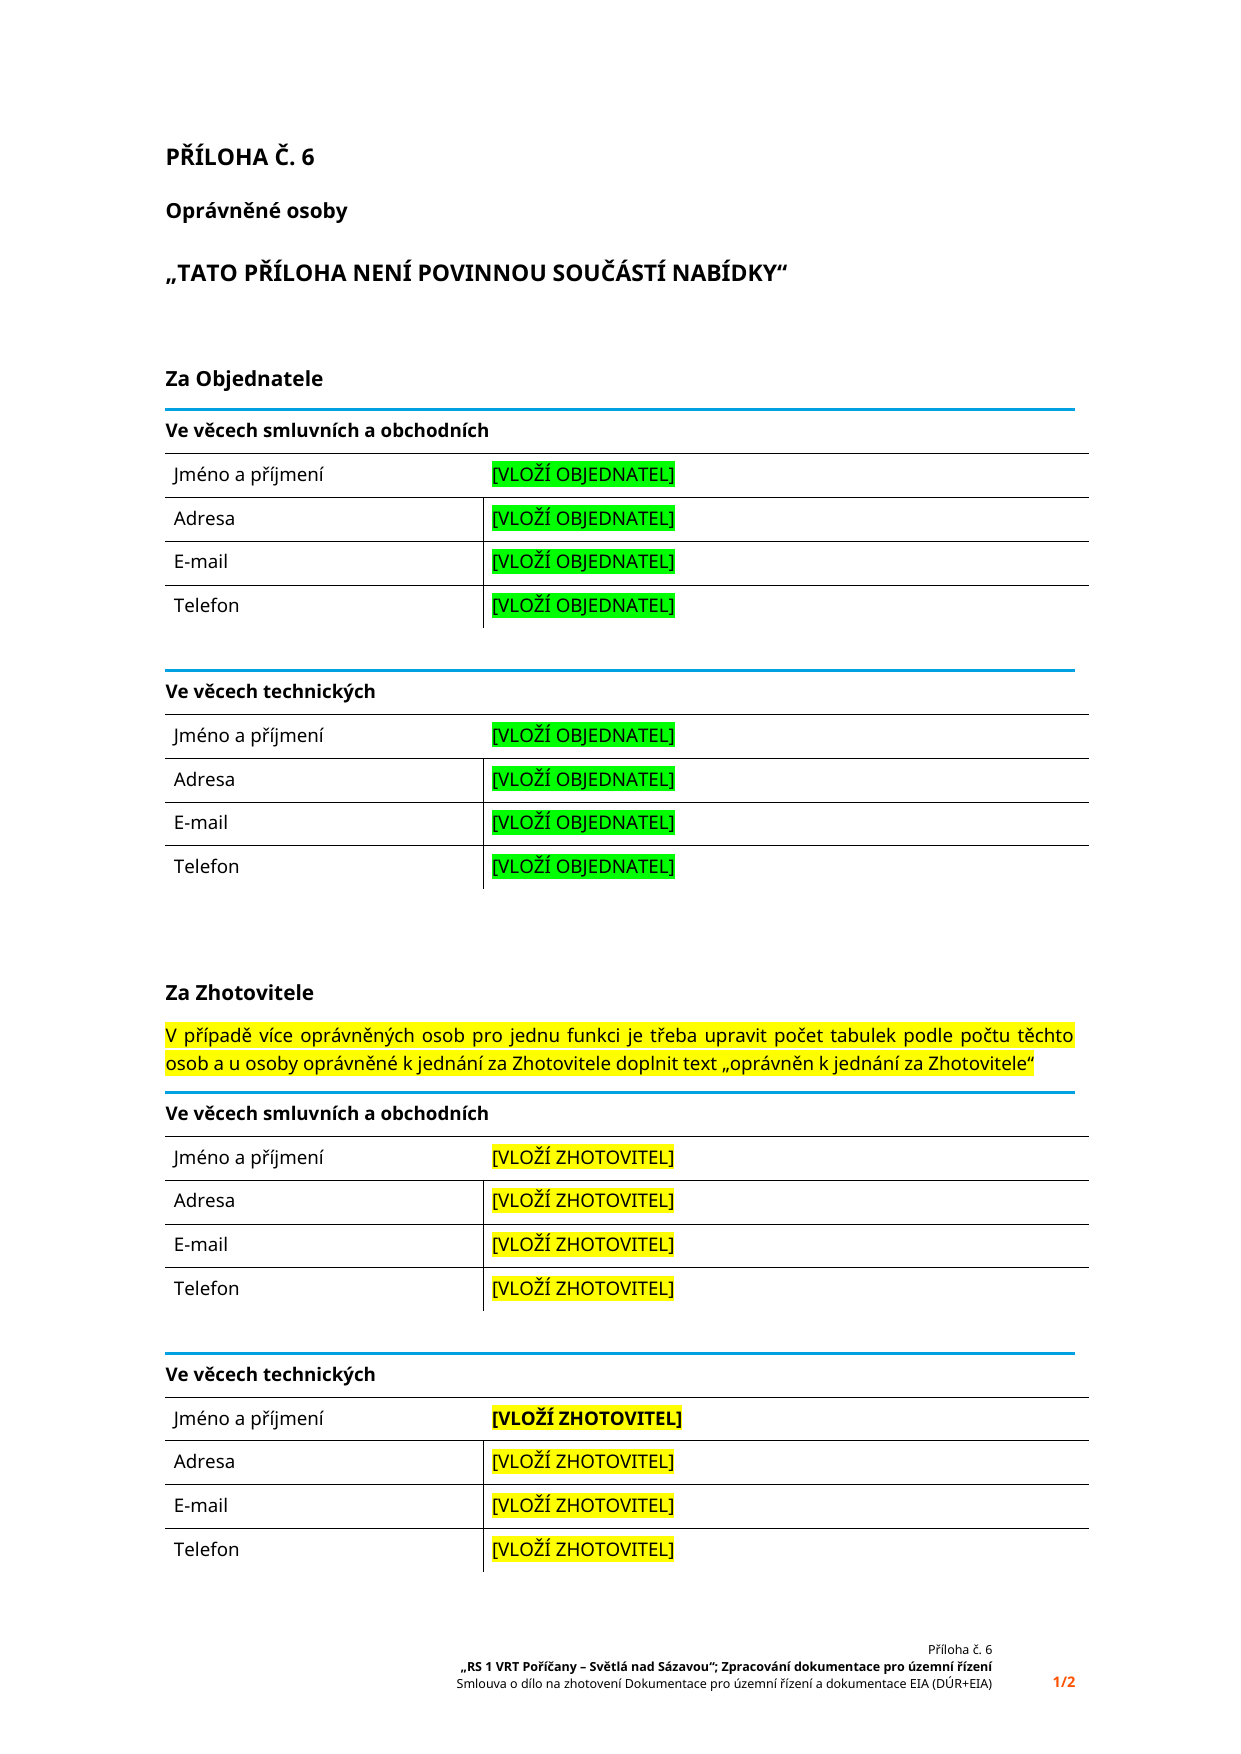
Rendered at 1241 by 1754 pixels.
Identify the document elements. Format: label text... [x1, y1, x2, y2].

table_cell Telefon [165, 586, 483, 628]
text „TATO PŘÍLOHA NENÍ POVINNOU SOUČÁSTÍ NABÍDKY“ [165, 257, 1075, 288]
text Ve věcech smluvních a obchodních [165, 1094, 1075, 1126]
table_cell [VLOŽÍ ZHOTOVITEL] [484, 1181, 1089, 1223]
text Příloha č. 6 [165, 141, 1075, 173]
table_cell Telefon [165, 1268, 483, 1311]
table_cell [VLOŽÍ ZHOTOVITEL] [484, 1441, 1089, 1484]
table_header Jméno a příjmení [165, 1398, 484, 1440]
table_cell [VLOŽÍ ZHOTOVITEL] [484, 1529, 1089, 1572]
table_cell [VLOŽÍ ZHOTOVITEL] [484, 1268, 1089, 1311]
table_cell Telefon [165, 846, 483, 889]
table_cell Telefon [165, 1529, 483, 1572]
text V případě více oprávněných osob pro jednu funkci je třeba upravit počet tabulek podle počtu těchto osob a u osoby oprávněné k jednání za Zhotovitele doplnit text „oprávněn k jednání za Zhotovitele“ [165, 1048, 1075, 1076]
table_cell [VLOŽÍ OBJEDNATEL] [484, 498, 1089, 541]
table_header Jméno a příjmení [165, 454, 484, 497]
table_header Jméno a příjmení [165, 1137, 484, 1179]
table_header [VLOŽÍ ZHOTOVITEL] [484, 1137, 1089, 1179]
table_cell E-mail [165, 1485, 483, 1528]
table_cell E-mail [165, 1225, 483, 1267]
table_header [VLOŽÍ ZHOTOVITEL] [484, 1398, 1089, 1440]
table_cell Adresa [165, 1181, 483, 1223]
table_cell [VLOŽÍ OBJEDNATEL] [484, 586, 1089, 628]
text Ve věcech technických [165, 1355, 1075, 1387]
table_header [VLOŽÍ OBJEDNATEL] [484, 454, 1089, 497]
text Ve věcech smluvních a obchodních [165, 411, 1075, 443]
table_cell [VLOŽÍ OBJEDNATEL] [484, 803, 1089, 845]
text Ve věcech technických [165, 672, 1075, 704]
table_header [VLOŽÍ OBJEDNATEL] [484, 715, 1089, 758]
text Za Zhotovitele [165, 978, 1075, 1007]
table_cell Adresa [165, 1441, 483, 1484]
table_cell [VLOŽÍ OBJEDNATEL] [484, 759, 1089, 801]
table_cell [VLOŽÍ ZHOTOVITEL] [484, 1225, 1089, 1267]
table_cell Adresa [165, 498, 483, 541]
text Oprávněné osoby [165, 197, 1075, 225]
table_cell [VLOŽÍ OBJEDNATEL] [484, 846, 1089, 889]
table_cell E-mail [165, 542, 483, 584]
table_cell [VLOŽÍ OBJEDNATEL] [484, 542, 1089, 584]
table_cell E-mail [165, 803, 483, 845]
table_cell [VLOŽÍ ZHOTOVITEL] [484, 1485, 1089, 1528]
text Za Objednatele [165, 364, 1075, 393]
table_header Jméno a příjmení [165, 715, 484, 758]
table_cell Adresa [165, 759, 483, 801]
